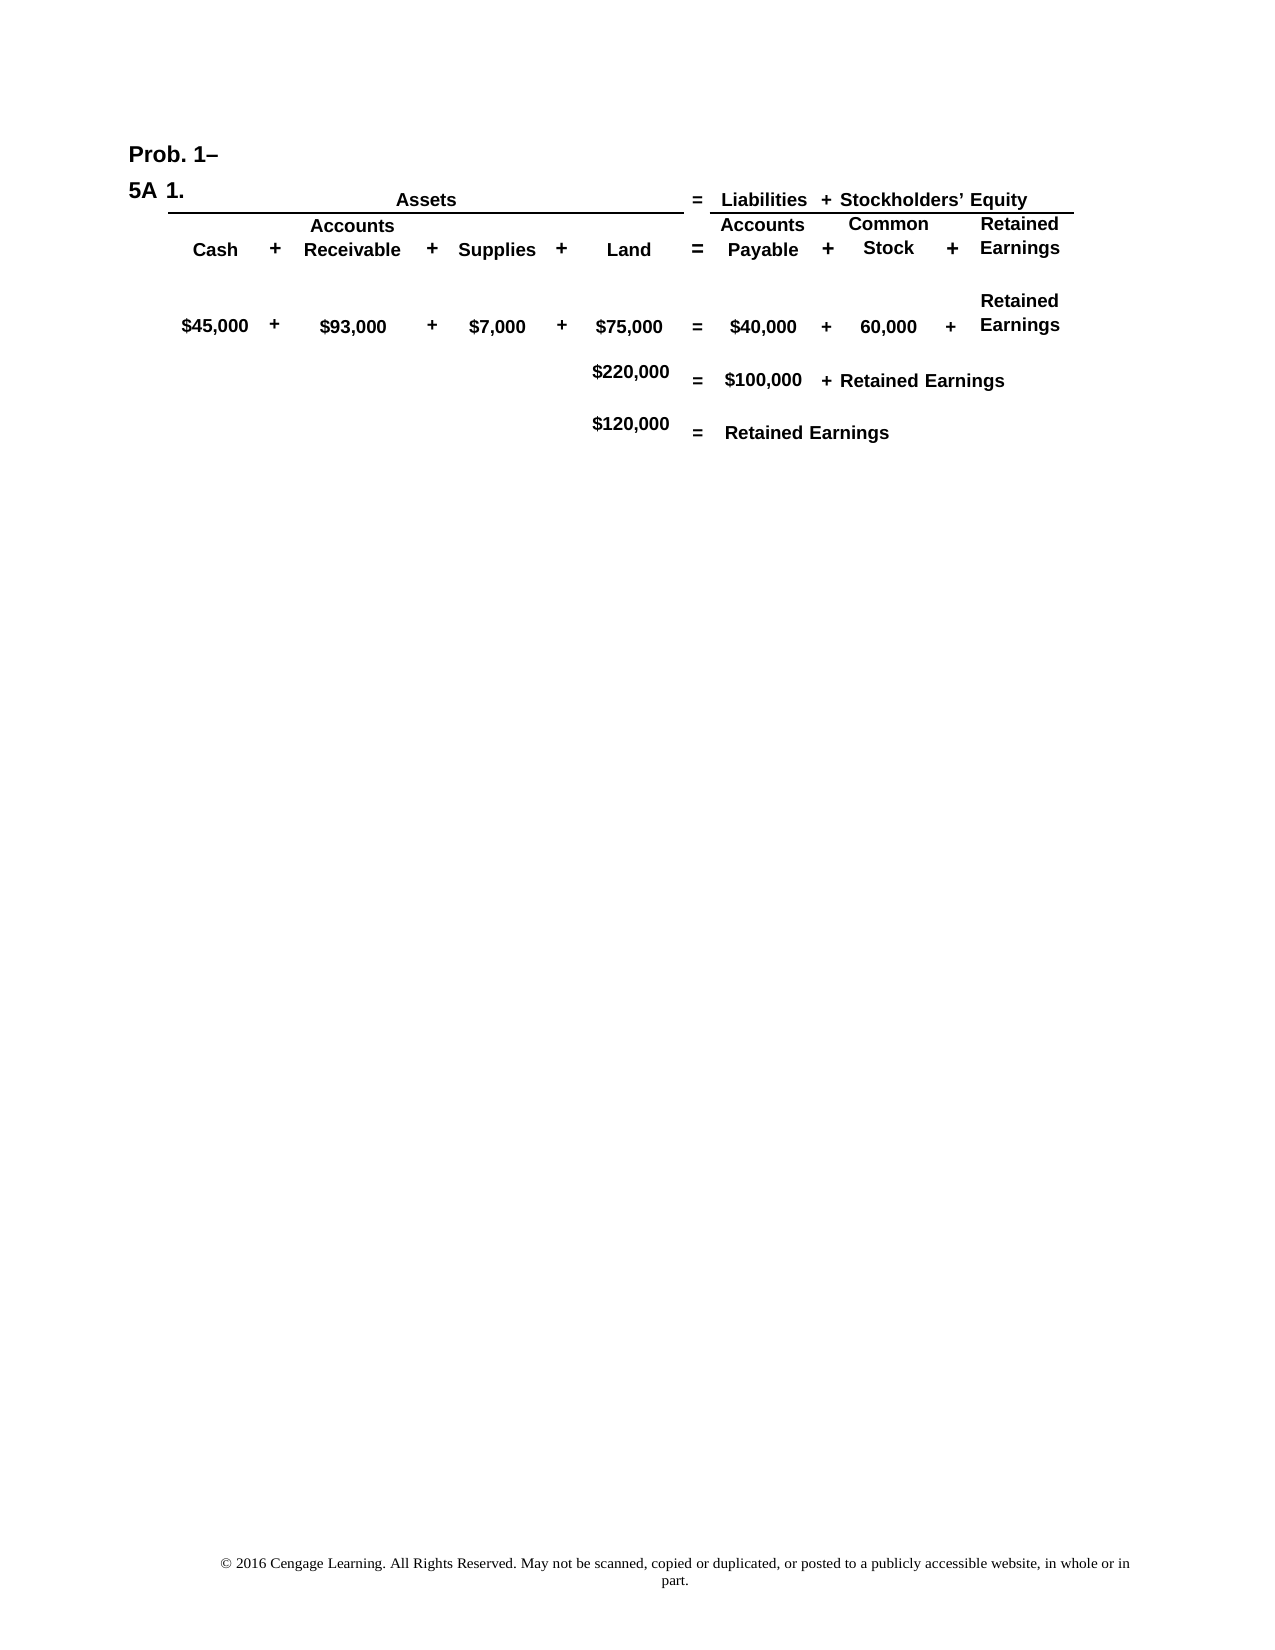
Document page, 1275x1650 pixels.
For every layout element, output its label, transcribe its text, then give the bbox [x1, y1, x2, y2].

text Cash + [193, 236, 281, 261]
text Accounts [720, 214, 807, 236]
text Common [818, 213, 959, 234]
text Assets [396, 189, 458, 211]
text $45,000 + [181, 313, 281, 336]
text + $75,000 [556, 314, 664, 338]
text = Liabilities [692, 189, 808, 211]
text = Payable [691, 236, 807, 261]
text Prob. 1–5A 1. [128, 141, 247, 204]
text + Stock + [821, 235, 959, 261]
text Accounts Receivable [304, 214, 403, 260]
text $93,000 [319, 316, 388, 337]
text Retained Earnings [980, 213, 1062, 258]
text + Supplies + [426, 236, 568, 261]
text = $100,000 [692, 368, 804, 391]
text + $7,000 [427, 314, 527, 338]
text = $40,000 [692, 316, 798, 337]
text = Retained Earnings [692, 422, 1096, 444]
text $220,000 [117, 361, 669, 382]
text $120,000 [117, 413, 669, 435]
text Land [607, 239, 652, 260]
text Retained Earnings [980, 289, 1062, 335]
text + 60,000 + [821, 316, 956, 337]
text + Stockholders’ Equity [821, 189, 1096, 211]
text + Retained Earnings [821, 369, 1096, 391]
